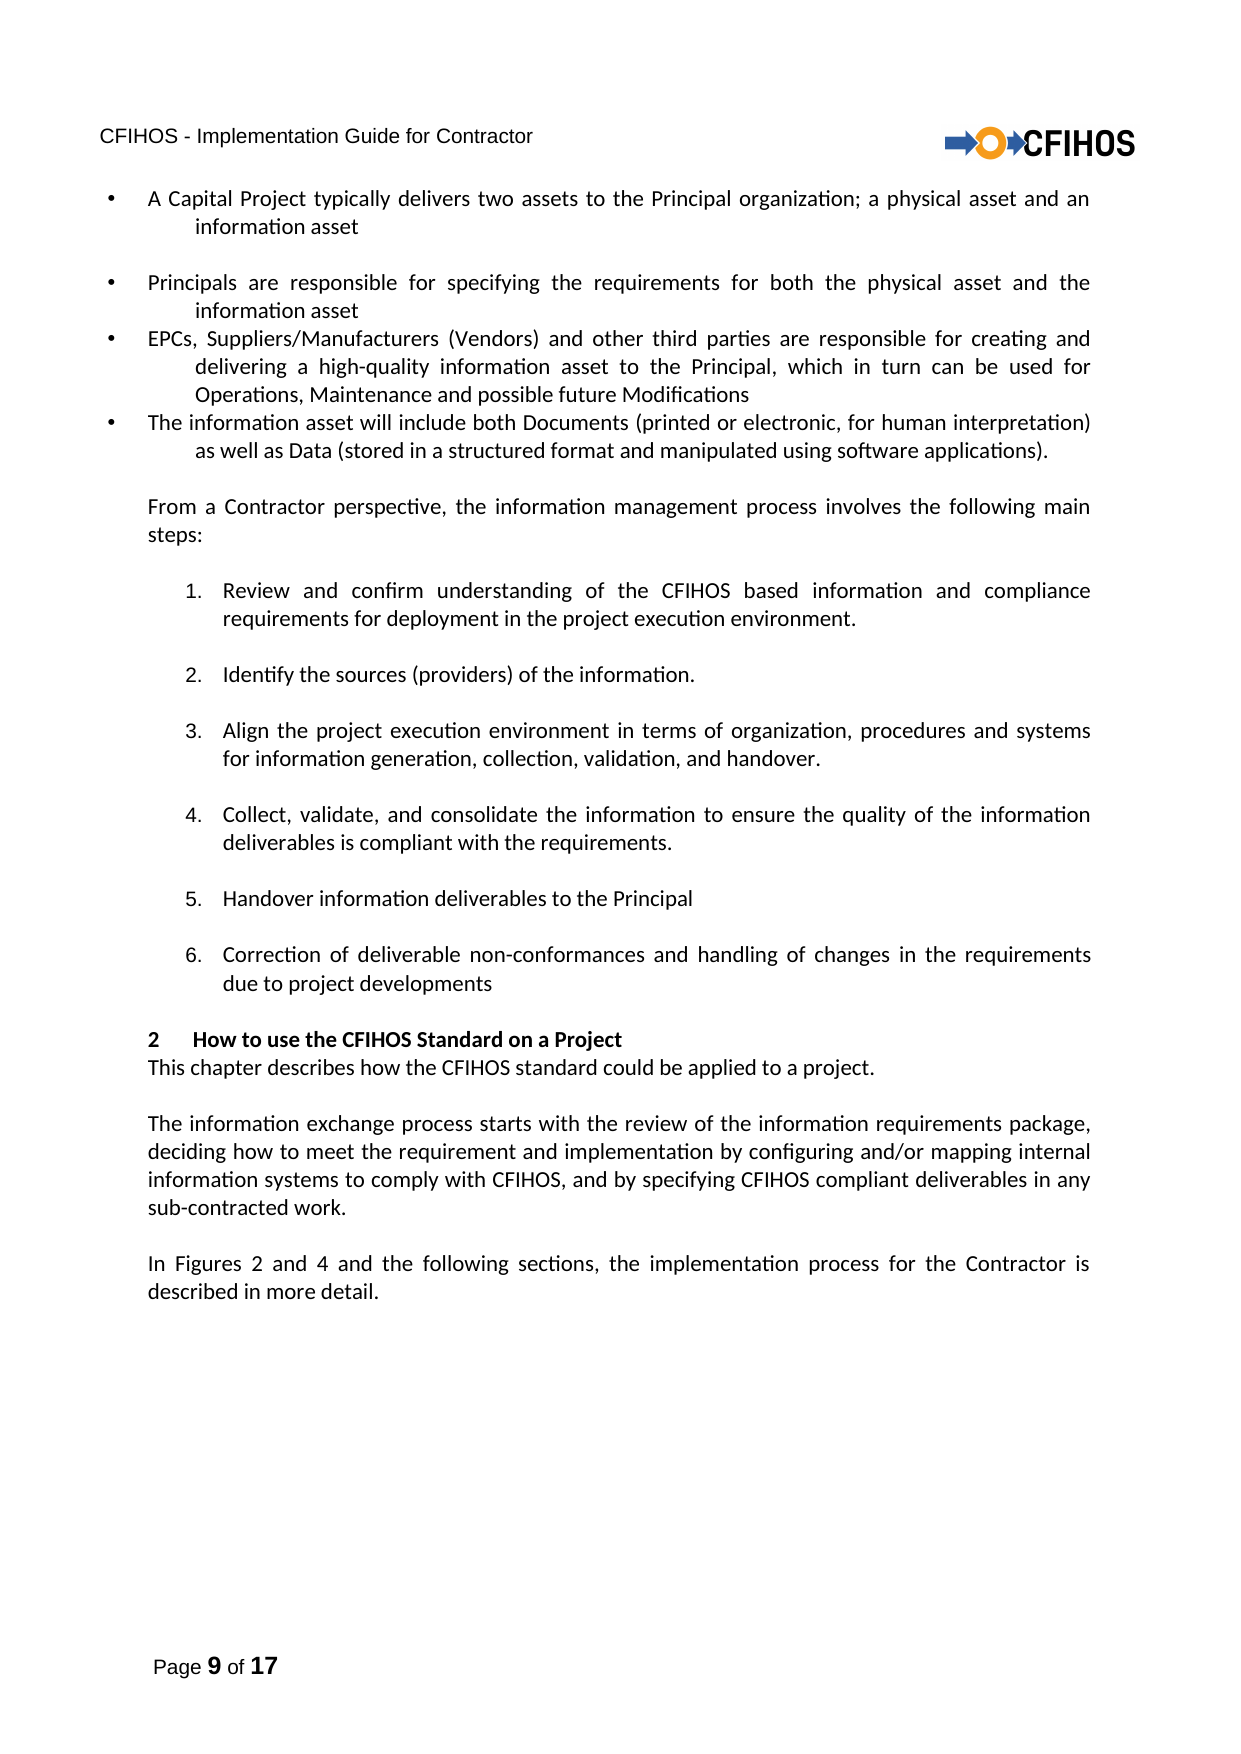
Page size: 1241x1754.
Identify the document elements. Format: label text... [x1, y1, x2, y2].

text The information exchange process starts with the review of the information requirements package, deciding how to meet the requirement and implementation by configuring and/or mapping internal information systems to comply with CFIHOS, and by specifying CFIHOS compliant deliverables in any sub-contracted work. [148, 1109, 1092, 1221]
text Principals are responsible for specifying the requirements for both the physical asset and the information asset [107, 268, 1092, 324]
list Review and confirm understanding of the CFIHOS based information and compliance requirements for deployment in the project execution environment. [185, 576, 1092, 632]
text From a Contractor perspective, the information management process involves the following main steps: [148, 492, 1092, 548]
text The information asset will include both Documents (printed or electronic, for human interpretation) as well as Data (stored in a structured format and manipulated using software applications). [107, 408, 1092, 464]
text EPCs, Suppliers/Manufacturers (Vendors) and other third parties are responsible for creating and delivering a high-quality information asset to the Principal, which in turn can be used for Operations, Maintenance and possible future Modifications [107, 324, 1092, 408]
list Collect, validate, and consolidate the information to ensure the quality of the information deliverables is compliant with the requirements. [185, 801, 1092, 857]
list Align the project execution environment in terms of organization, procedures and systems for information generation, collection, validation, and handover. [185, 716, 1092, 772]
list Handover information deliverables to the Principal [185, 884, 1092, 913]
text A Capital Project typically delivers two assets to the Principal organization; a physical asset and an information asset [107, 184, 1092, 240]
text This chapter describes how the CFIHOS standard could be applied to a project. [148, 1053, 1092, 1081]
list Identify the sources (providers) of the information. [185, 660, 1092, 688]
subtitle How to use the CFIHOS Standard on a Project [148, 1025, 1092, 1053]
text In Figures 2 and 4 and the following sections, the implementation process for the Contractor is described in more detail. [148, 1249, 1092, 1305]
list Correction of deliverable non-conformances and handling of changes in the requirements due to project developments [185, 941, 1092, 997]
picture [940, 124, 1141, 161]
